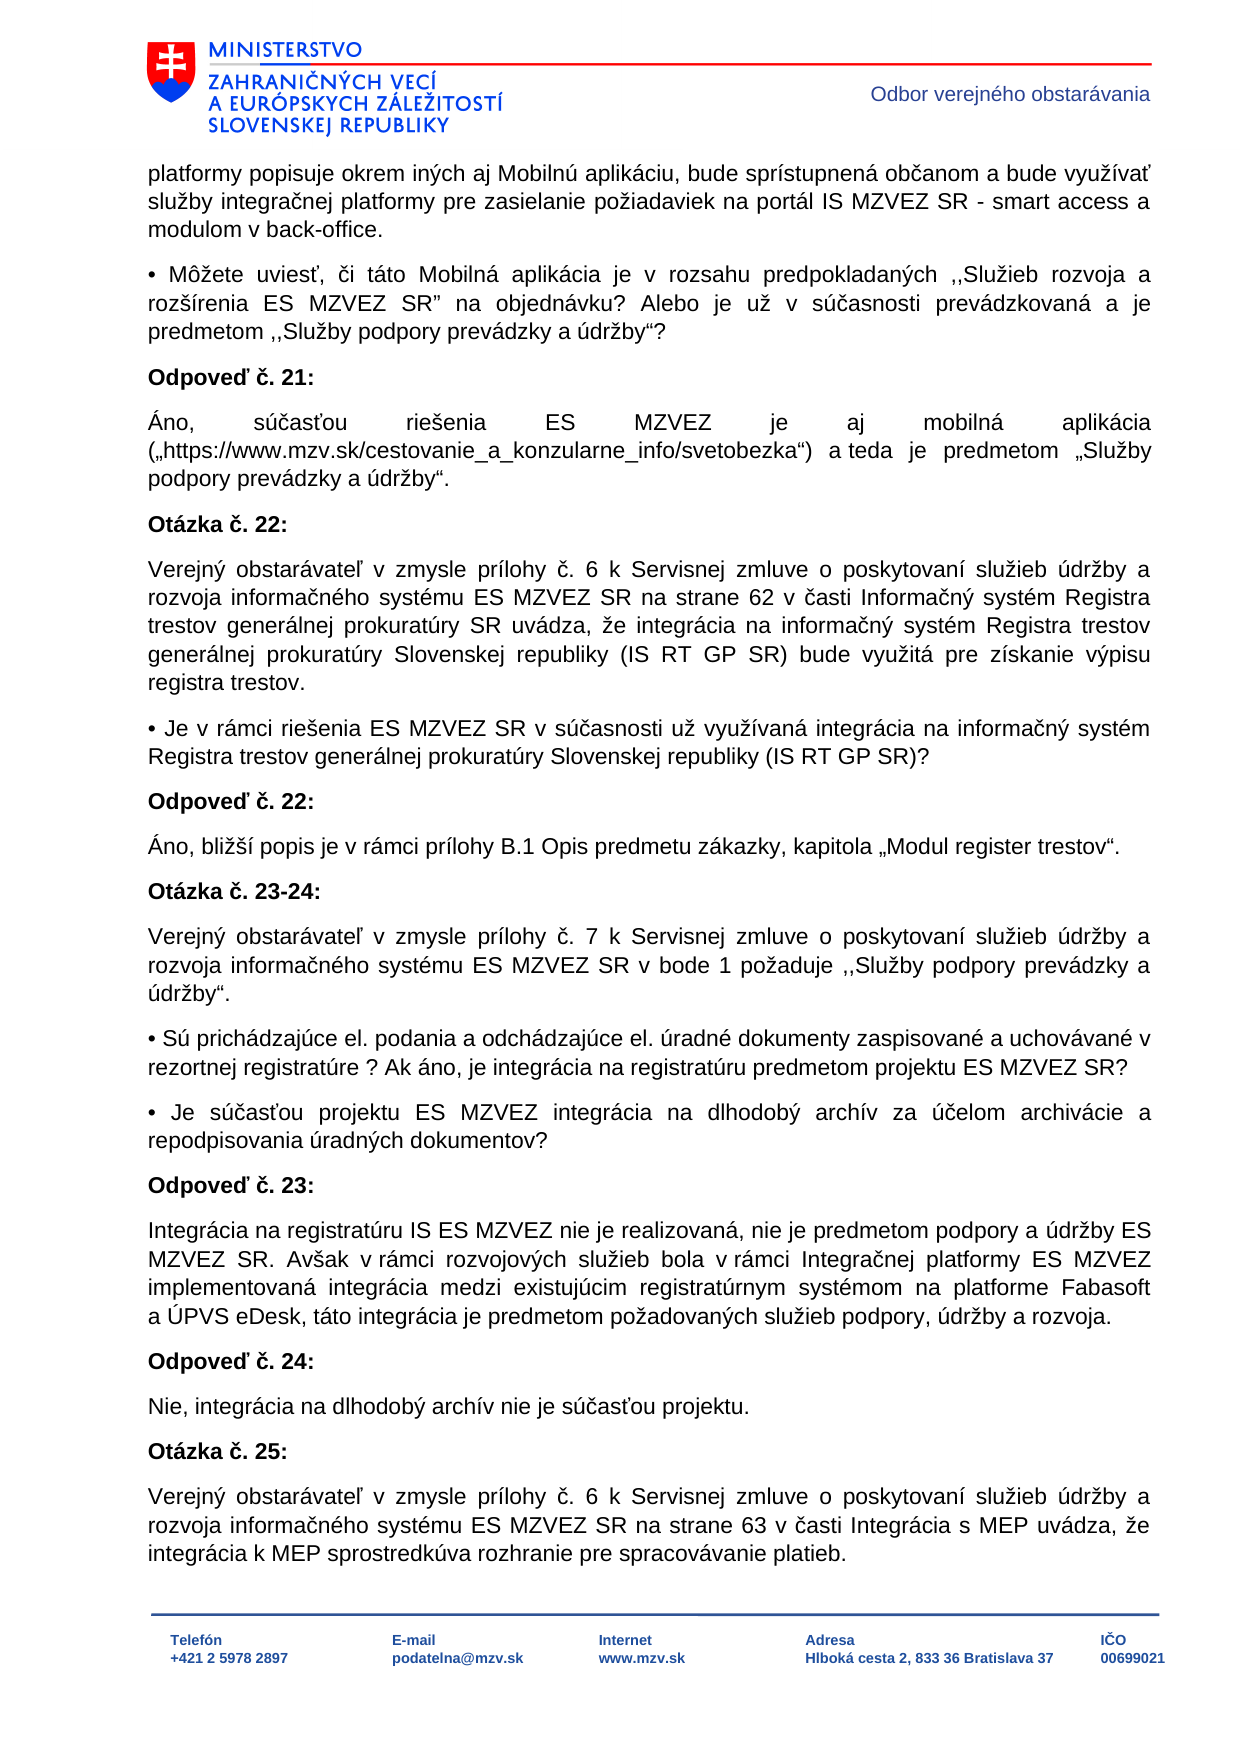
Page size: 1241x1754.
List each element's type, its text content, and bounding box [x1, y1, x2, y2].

text Nie, integrácia na dlhodobý archív nie je súčasťou projektu. [148, 1393, 1152, 1419]
text Verejný obstarávateľ v zmysle prílohy č. 6 k Servisnej zmluve o poskytovaní služieb údržby a rozvoja informačného systému ES MZVEZ SR na strane 63 v časti Integrácia s MEP uvádza, že integrácia k MEP sprostredkúva rozhranie pre spracovávanie platieb. [148, 1483, 1152, 1566]
text Otázka č. 23-24: [148, 878, 1152, 904]
text • Môžete uviesť, či táto Mobilná aplikácia je v rozsahu predpokladaných ,,Služieb rozvoja a rozšírenia ES MZVEZ SR” na objednávku? Alebo je už v súčasnosti prevádzkovaná a je predmetom ,,Služby podpory prevádzky a údržby“? [148, 261, 1152, 345]
text Odpoveď č. 21: [148, 363, 1152, 390]
text Odpoveď č. 24: [148, 1348, 1152, 1374]
picture [3, 0, 1241, 150]
text • Je súčasťou projektu ES MZVEZ integrácia na dlhodobý archív za účelom archivácie a repodpisovania úradných dokumentov? [148, 1099, 1152, 1154]
text Otázka č. 25: [148, 1438, 1152, 1464]
text • Sú prichádzajúce el. podania a odchádzajúce el. úradné dokumenty zaspisované a uchovávané v rezortnej registratúre ? Ak áno, je integrácia na registratúru predmetom projektu ES MZVEZ SR? [148, 1025, 1152, 1080]
text Odpoveď č. 22: [148, 788, 1152, 814]
text Verejný obstarávateľ v zmysle prílohy č. 6 k Servisnej zmluve o poskytovaní služieb údržby a rozvoja informačného systému ES MZVEZ SR na strane 62 v časti Informačný systém Registra trestov generálnej prokuratúry SR uvádza, že integrácia na informačný systém Registra trestov generálnej prokuratúry Slovenskej republiky (IS RT GP SR) bude využitá pre získanie výpisu registra trestov. [148, 556, 1152, 696]
text Integrácia na registratúru IS ES MZVEZ nie je realizovaná, nie je predmetom podpory a údržby ES MZVEZ SR. Avšak v rámci rozvojových služieb bola v rámci Integračnej platformy ES MZVEZ implementovaná integrácia medzi existujúcim registratúrnym systémom na platforme Fabasoft a ÚPVS eDesk, táto integrácia je predmetom požadovaných služieb podpory, údržby a rozvoja. [148, 1217, 1152, 1329]
text Áno, bližší popis je v rámci prílohy B.1 Opis predmetu zákazky, kapitola „Modul register trestov“. [148, 833, 1152, 859]
text Odpoveď č. 23: [148, 1172, 1152, 1199]
text Otázka č. 22: [148, 511, 1152, 537]
text Áno, súčasťou riešenia ES MZVEZ je aj mobilná aplikácia („https://www.mzv.sk/cestovanie_a_konzularne_info/svetobezka“) a teda je predmetom „Služby podpory prevádzky a údržby“. [148, 408, 1152, 492]
text Verejný obstarávateľ v zmysle prílohy č. 7 k Servisnej zmluve o poskytovaní služieb údržby a rozvoja informačného systému ES MZVEZ SR v bode 1 požaduje ,,Služby podpory prevádzky a údržby“. [148, 923, 1152, 1007]
text • Je v rámci riešenia ES MZVEZ SR v súčasnosti už využívaná integrácia na informačný systém Registra trestov generálnej prokuratúry Slovenskej republiky (IS RT GP SR)? [148, 714, 1152, 769]
